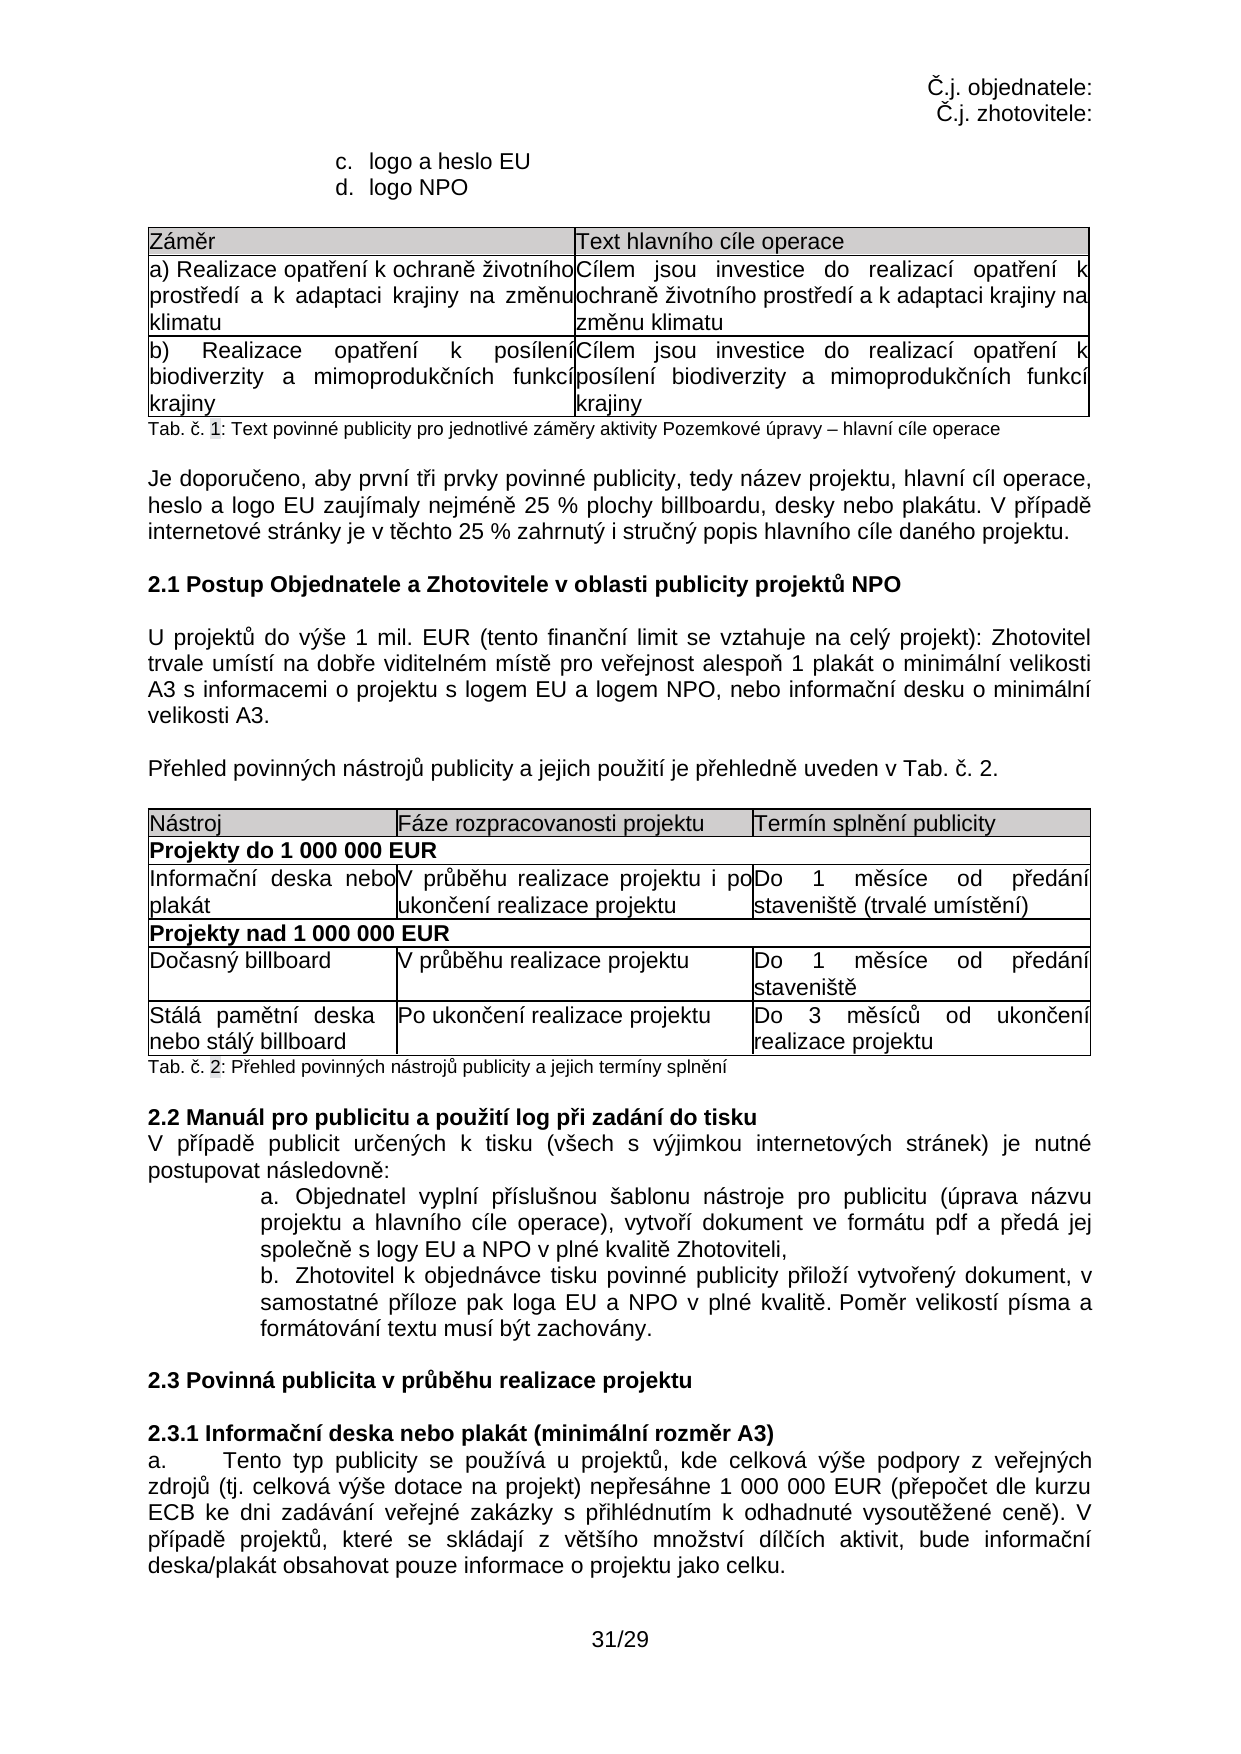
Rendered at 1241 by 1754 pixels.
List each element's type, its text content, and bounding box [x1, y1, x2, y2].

text U projektů do výše 1 mil. EUR (tento finanční limit se vztahuje na celý projekt): Zhotovitel trvale umístí na dobře viditelném místě pro veřejnost alespoň 1 plakát o minimální velikosti A3 s informacemi o projektu s logem EU a logem NPO, nebo informační desku o minimální velikosti A3. [148, 623, 1093, 729]
text 2.3.1 Informační deska nebo plakát (minimální rozměr A3) [148, 1420, 1093, 1447]
table_cell Do 1 měsíce od předání staveniště (trvalé umístění) [754, 865, 1090, 918]
text 2.1 Postup Objednatele a Zhotovitele v oblasti publicity projektů NPO [148, 571, 1093, 597]
text Tab. č. 2: Přehled povinných nástrojů publicity a jejich termíny splnění [221, 1056, 1093, 1078]
text Je doporučeno, aby první tři prvky povinné publicity, tedy název projektu, hlavní cíl operace, heslo a logo EU zaujímaly nejméně 25 % plochy billboardu, desky nebo plakátu. V případě internetové stránky je v těchto 25 % zahrnutý i stručný popis hlavního cíle daného projektu. [148, 465, 1093, 544]
table_cell b) Realizace opatření k posílení biodiverzity a mimoprodukčních funkcí krajiny [149, 337, 574, 416]
table_cell Informační deska nebo plakát [149, 865, 396, 918]
table_header Text hlavního cíle operace [576, 228, 1088, 254]
table_header Fáze rozpracovanosti projektu [398, 810, 752, 836]
table_cell Do 3 měsíců od ukončení realizace projektu [754, 1002, 1090, 1054]
list Zhotovitel k objednávce tisku povinné publicity přiloží vytvořený dokument, v samostatné příloze pak loga EU a NPO v plné kvalitě. Poměr velikostí písma a formátování textu musí být zachovány. [260, 1262, 1093, 1341]
table_header Nástroj [149, 810, 396, 836]
table_cell V průběhu realizace projektu [398, 948, 752, 1000]
table_cell Projekty nad 1 000 000 EUR [149, 920, 1090, 946]
table_header Záměr [149, 228, 574, 254]
table_cell Do 1 měsíce od předání staveniště [754, 948, 1090, 1000]
table_cell Po ukončení realizace projektu [398, 1002, 752, 1054]
list Tento typ publicity se používá u projektů, kde celková výše podpory z veřejných zdrojů (tj. celková výše dotace na projekt) nepřesáhne 1 000 000 EUR (přepočet dle kurzu ECB ke dni zadávání veřejné zakázky s přihlédnutím k odhadnuté vysoutěžené ceně). V případě projektů, které se skládají z většího množství dílčích aktivit, bude informační deska/plakát obsahovat pouze informace o projektu jako celku. [148, 1447, 1093, 1578]
table_cell Projekty do 1 000 000 EUR [149, 837, 1090, 864]
table_header Termín splnění publicity [754, 810, 1090, 836]
table_cell Dočasný billboard [149, 948, 396, 1000]
text 2.3 Povinná publicita v průběhu realizace projektu [148, 1367, 1093, 1394]
text Přehled povinných nástrojů publicity a jejich použití je přehledně uveden v Tab. č. 2. [148, 755, 1093, 782]
text V případě publicit určených k tisku (všech s výjimkou internetových stránek) je nutné postupovat následovně: [148, 1130, 1093, 1183]
list Objednatel vyplní příslušnou šablonu nástroje pro publicitu (úprava názvu projektu a hlavního cíle operace), vytvoří dokument ve formátu pdf a předá jej společně s logy EU a NPO v plné kvalitě Zhotoviteli, [260, 1183, 1093, 1262]
text Tab. č. 1: Text povinné publicity pro jednotlivé záměry aktivity Pozemkové úpravy – hlavní cíle operace [148, 417, 1093, 439]
list logo a heslo EU [335, 148, 1093, 174]
table_cell V průběhu realizace projektu i po ukončení realizace projektu [398, 865, 752, 918]
table_cell a) Realizace opatření k ochraně životního prostředí a k adaptaci krajiny na změnu klimatu [149, 256, 574, 335]
table_cell Stálá pamětní deska nebo stálý billboard [149, 1002, 396, 1054]
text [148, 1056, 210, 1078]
list logo NPO [335, 174, 1093, 200]
table_cell Cílem jsou investice do realizací opatření k posílení biodiverzity a mimoprodukčních funkcí krajiny [576, 337, 1088, 416]
table_cell Cílem jsou investice do realizací opatření k ochraně životního prostředí a k adaptaci krajiny na změnu klimatu [576, 256, 1088, 335]
text 2.2 Manuál pro publicitu a použití log při zadání do tisku [148, 1104, 1093, 1130]
